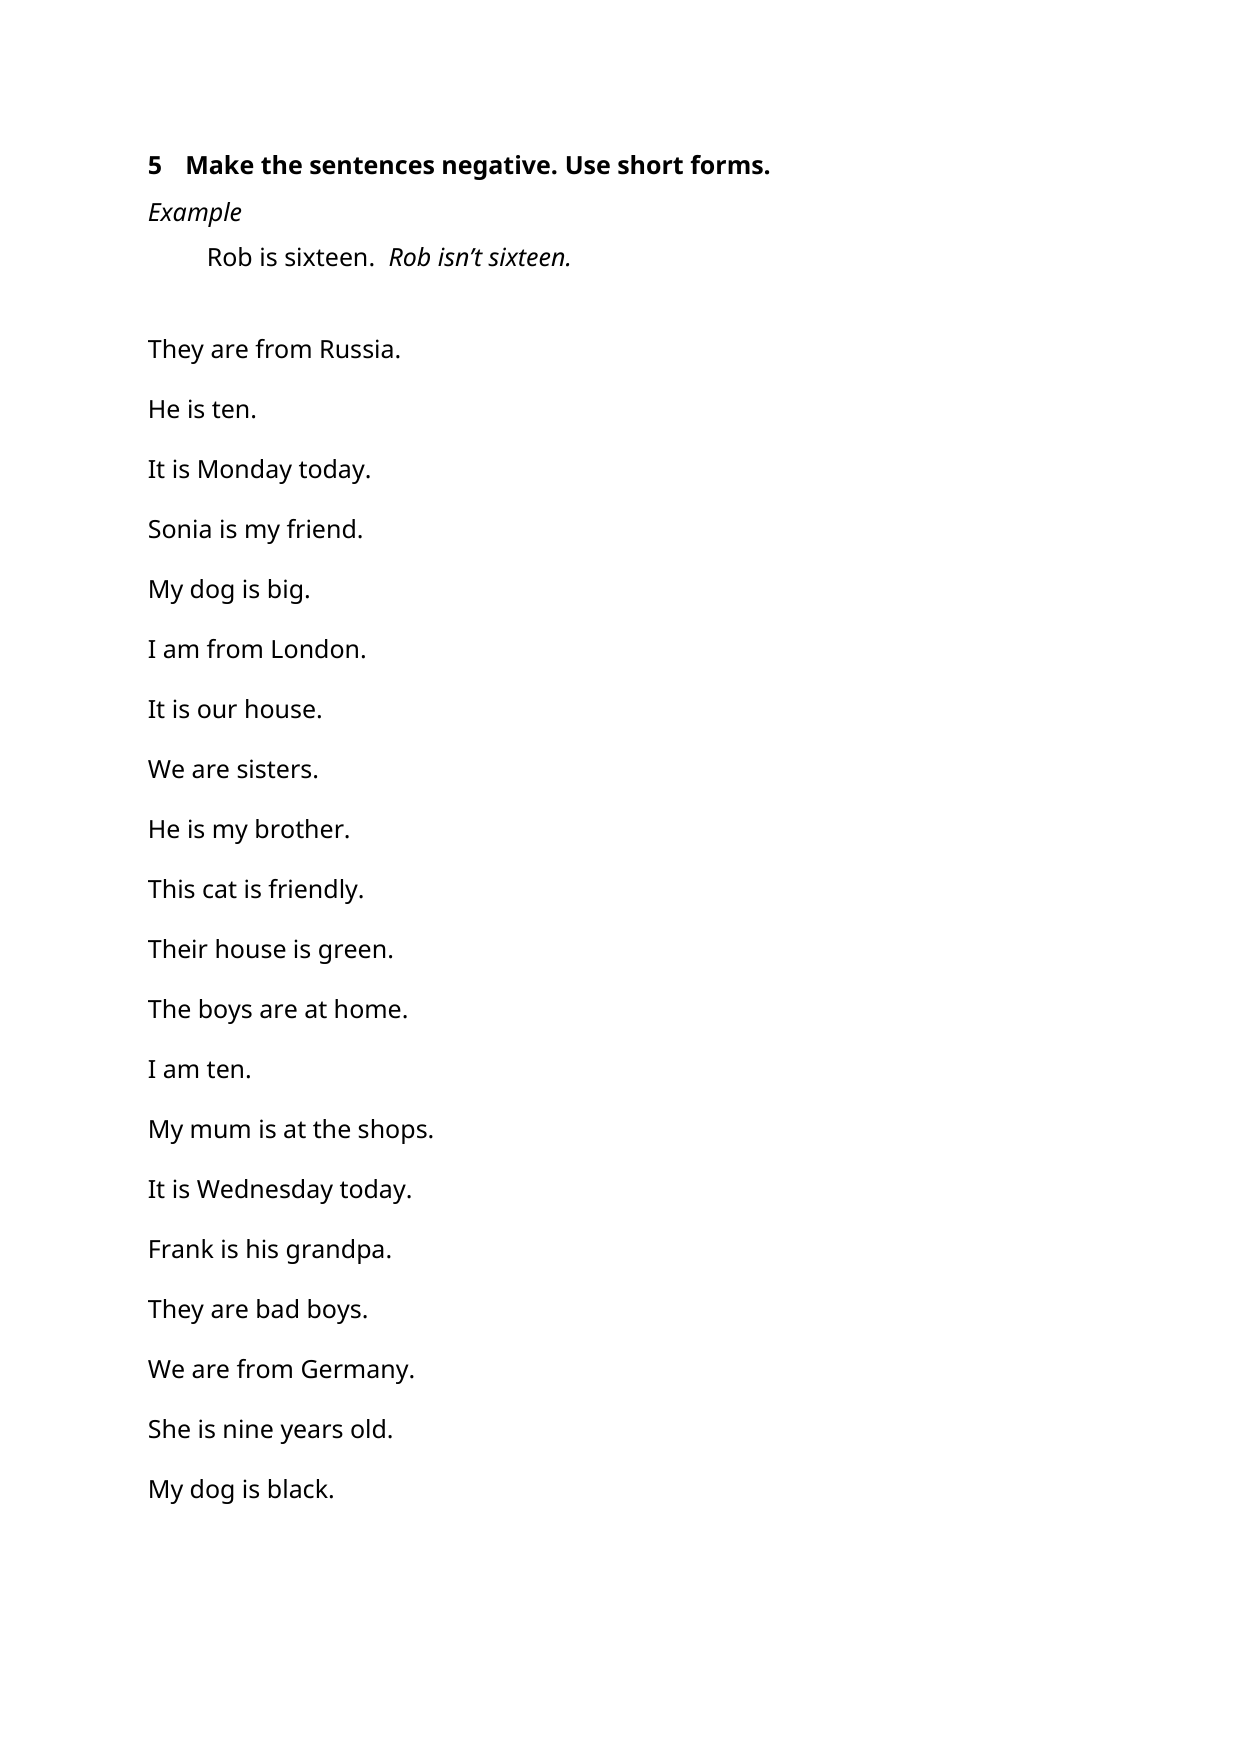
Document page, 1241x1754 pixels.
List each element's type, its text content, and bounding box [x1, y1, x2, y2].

text Sonia is my friend. [148, 512, 1093, 546]
text Their house is green. [148, 932, 1093, 966]
text I am from London. [148, 632, 1093, 666]
text Rob is sixteen. Rob isn’t sixteen. [177, 243, 1093, 272]
text My dog is black. [148, 1472, 1093, 1506]
text My mum is at the shops. [148, 1112, 1093, 1146]
text The boys are at home. [148, 992, 1093, 1026]
text It is Monday today. [148, 452, 1093, 486]
text We are from Germany. [148, 1352, 1093, 1386]
text He is ten. [148, 392, 1093, 426]
text I am ten. [148, 1052, 1093, 1086]
text Example [148, 195, 1093, 229]
text Frank is his grandpa. [148, 1232, 1093, 1266]
text They are from Russia. [148, 332, 1093, 366]
text It is our house. [148, 692, 1093, 726]
text My dog is big. [148, 572, 1093, 606]
text They are bad boys. [148, 1292, 1093, 1326]
text He is my brother. [148, 812, 1093, 846]
text 5 Make the sentences negative. Use short forms. [148, 148, 1093, 182]
text She is nine years old. [148, 1412, 1093, 1446]
text This cat is friendly. [148, 872, 1093, 906]
text It is Wednesday today. [148, 1172, 1093, 1206]
text We are sisters. [148, 752, 1093, 786]
